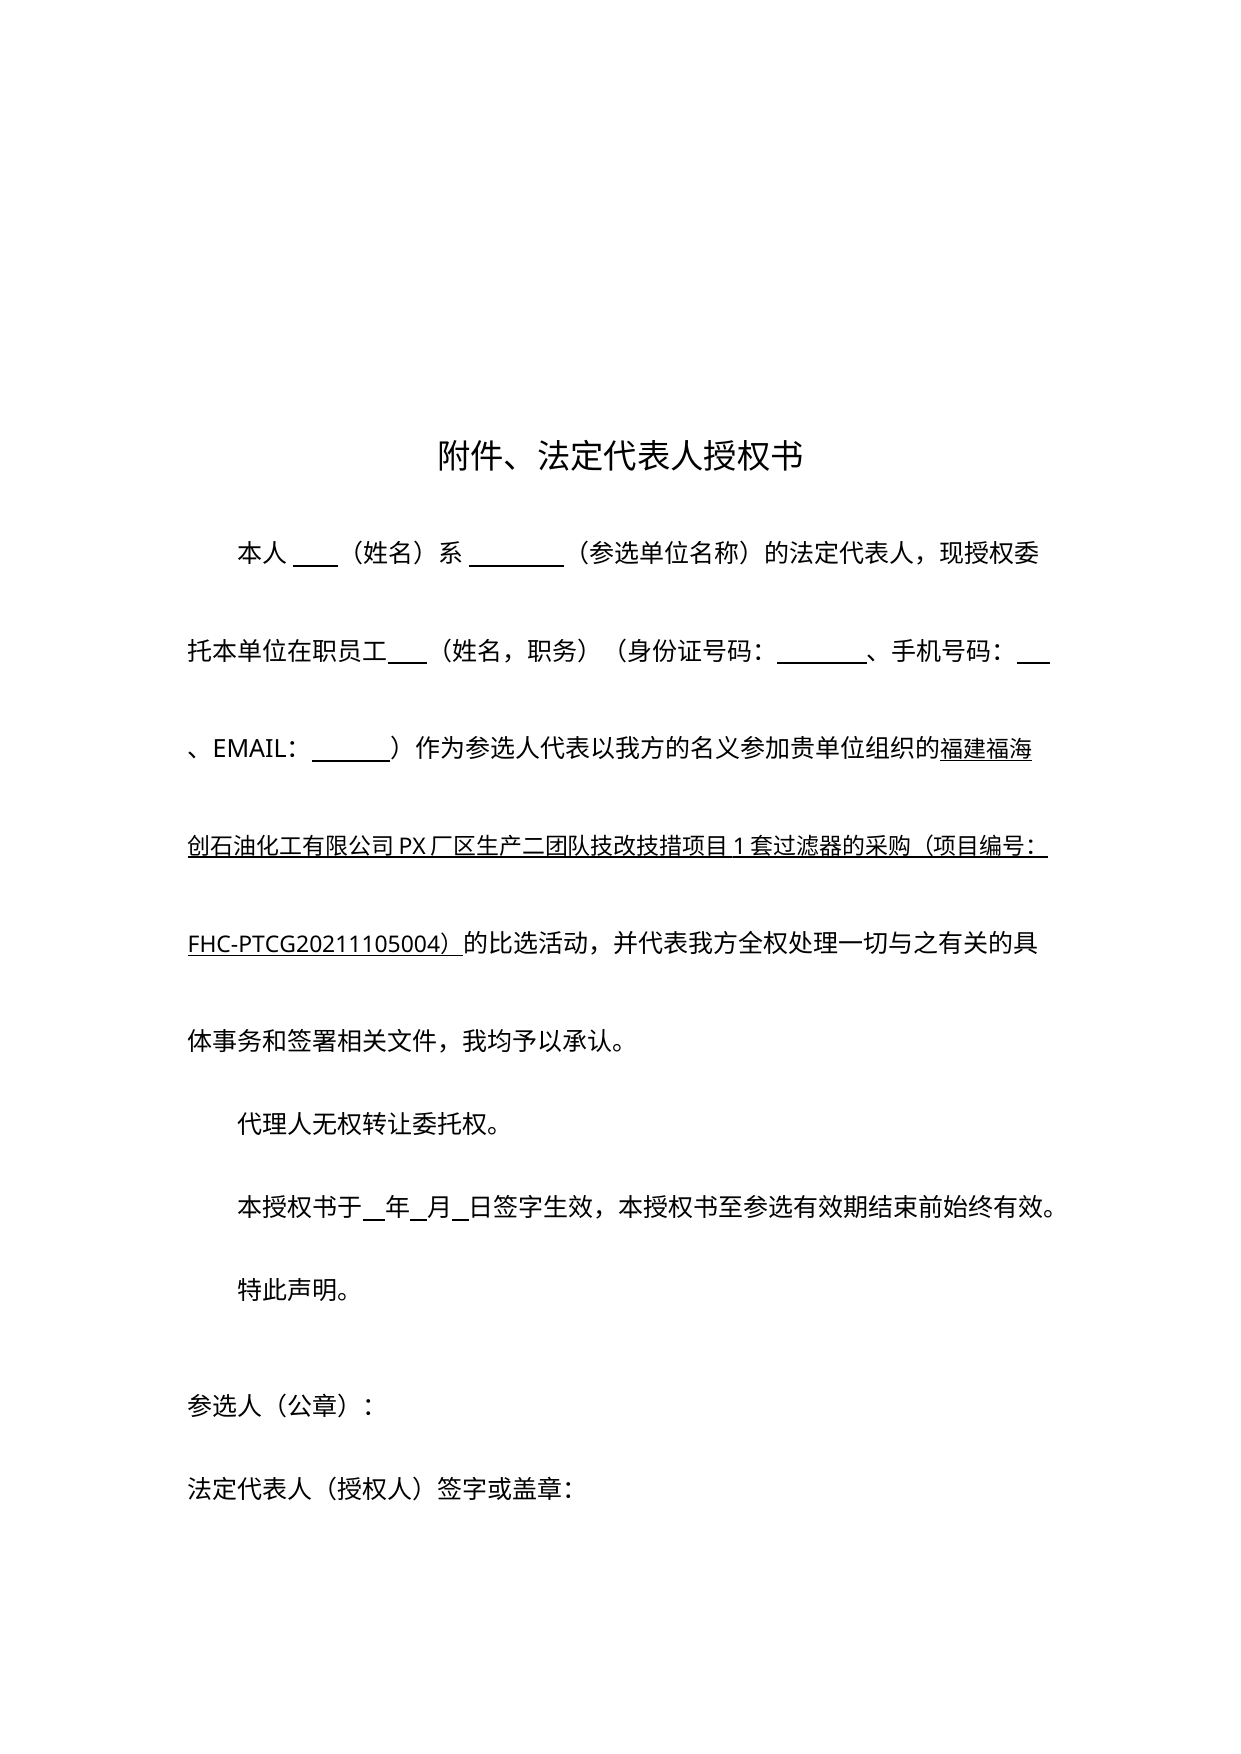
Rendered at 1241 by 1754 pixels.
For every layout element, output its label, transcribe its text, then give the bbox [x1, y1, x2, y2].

text 参选人（公章）： [187, 1372, 1053, 1437]
text 法定代表人（授权人）签字或盖章： [187, 1455, 1053, 1520]
text 代理人无权转让委托权。 [187, 1090, 1053, 1155]
text 本授权书于 年 月 日签字生效，本授权书至参选有效期结束前始终有效。 [187, 1173, 1053, 1238]
text 特此声明。 [187, 1256, 1053, 1321]
text 本人 （姓名）系 （参选单位名称）的法定代表人，现授权委托本单位在职员工 （姓名，职务）（身份证号码： 、手机号码： 、EMAIL： ）作为参选人代表以我方的名义参加贵单位组织的福建福海创石油化工有限公司PX厂区生产二团队技改技措项目1套过滤器的采购（项目编号：FHC-PTCG20211105004）的比选活动，并代表我方全权处理一切与之有关的具体事务和签署相关文件，我均予以承认。 [187, 519, 1053, 1072]
text 附件、法定代表人授权书 [187, 422, 1053, 487]
